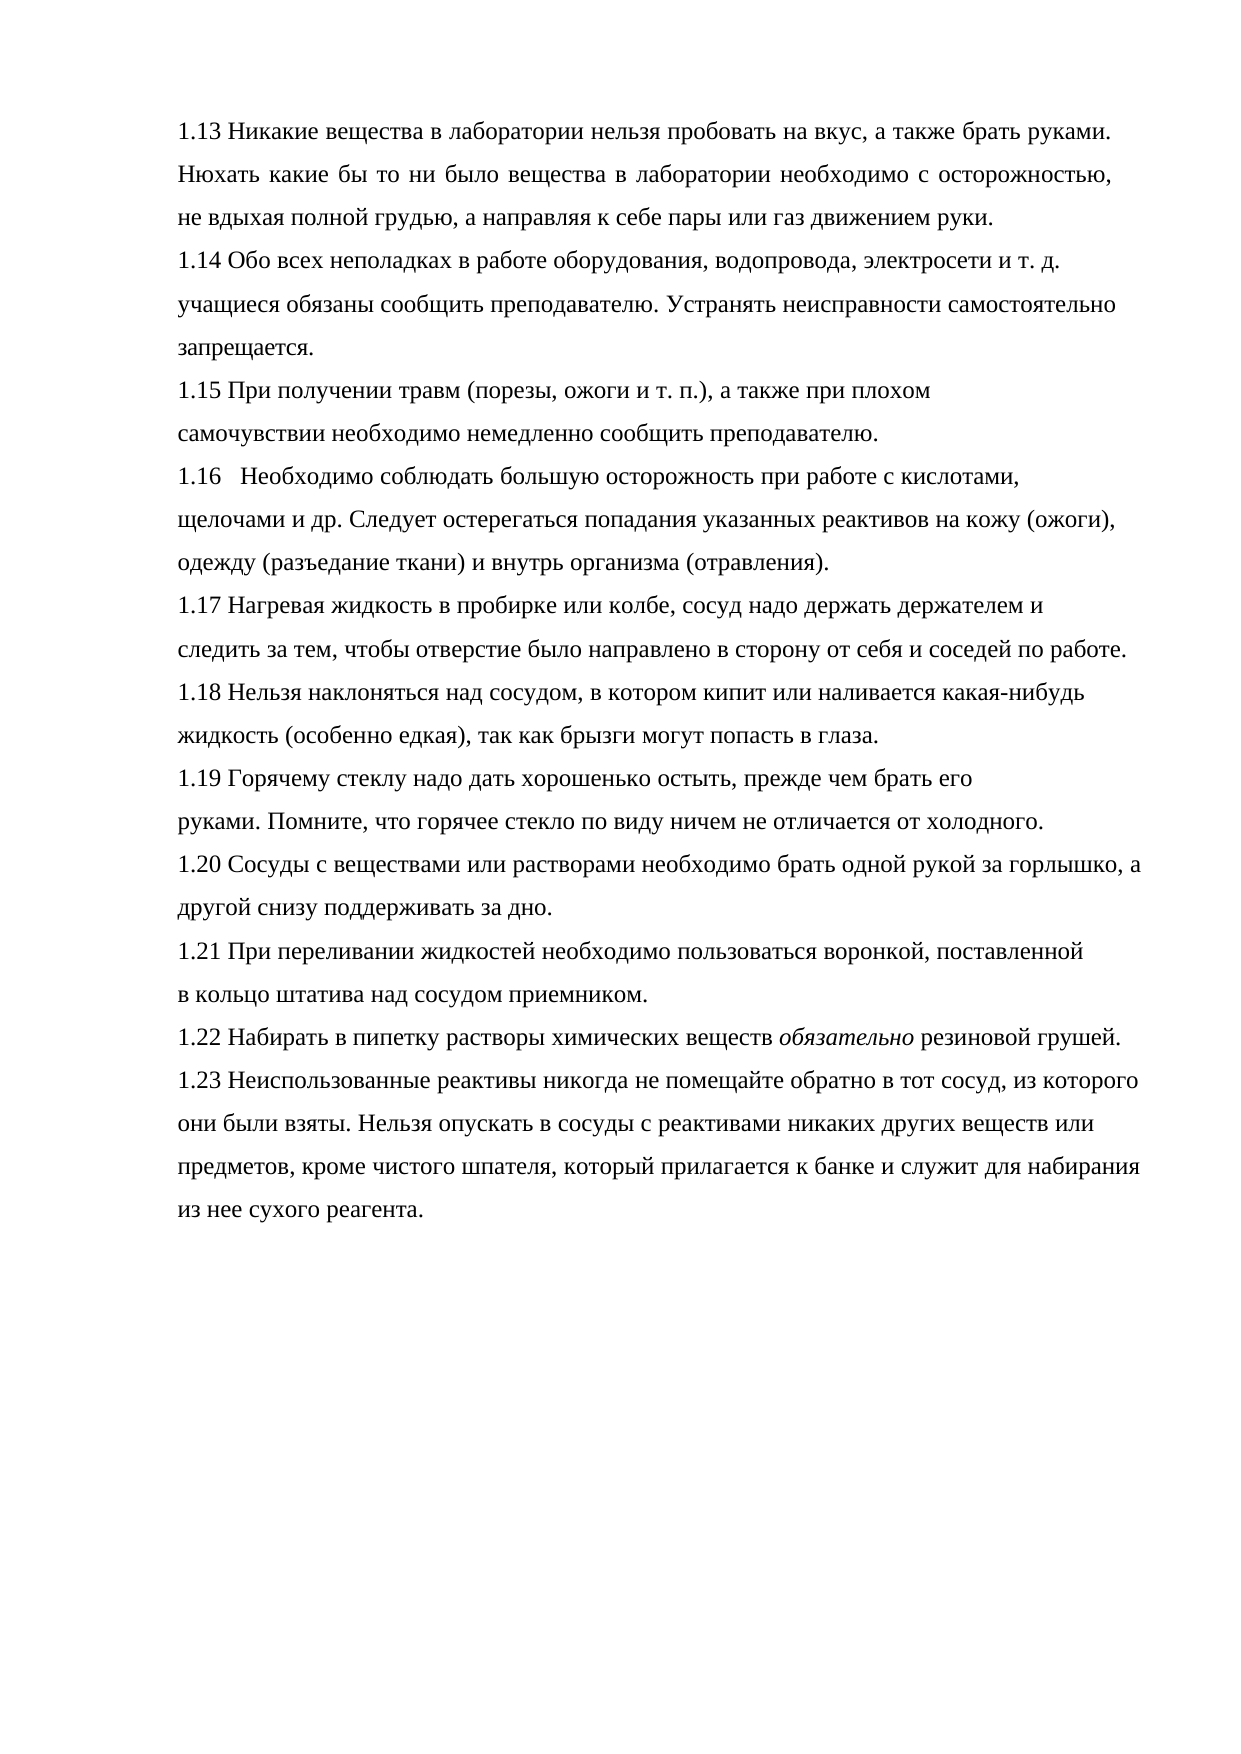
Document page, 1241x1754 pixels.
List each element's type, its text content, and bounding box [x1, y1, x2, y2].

list Сосуды с веществами или растворами необходимо брать одной рукой за горлышко, а другой снизу поддерживать за дно. [177, 849, 1141, 921]
list Обо всех неполадках в работе оборудования, водопровода, электросети и т. д. учащиеся обязаны сообщить преподавателю. Устранять неисправности самостоятельно запрещается. [177, 246, 1116, 361]
list Нагревая жидкость в пробирке или колбе, сосуд надо держать держателем и следить за тем, чтобы отверстие было направлено в сторону от себя и соседей по работе. [177, 591, 1132, 662]
list Горячему стеклу надо дать хорошенько остыть, прежде чем брать его руками. Помните, что горячее стекло по виду ничем не отличается от холодного. [177, 763, 1062, 835]
list При переливании жидкостей необходимо пользоваться воронкой, поставленной в кольцо штатива над сосудом приемником. [177, 936, 1102, 1008]
list Необходимо соблюдать большую осторожность при работе с кислотами, щелочами и др. Следует остерегаться попадания указанных реактивов на кожу (ожоги), одежду (разъедание ткани) и внутрь организма (отравления). [177, 461, 1133, 576]
list Неиспользованные реактивы никогда не помещайте обратно в тот сосуд, из которого они были взяты. Нельзя опускать в сосуды с реактивами никаких других веществ или предметов, кроме чистого шпателя, который прилагается к банке и служит для набирания из нее сухого реагента. [177, 1065, 1140, 1223]
list Набирать в пипетку растворы химических веществ обязательно резиновой грушей. [177, 1022, 1176, 1051]
list При получении травм (порезы, ожоги и т. п.), а также при плохом самочувствии необходимо немедленно сообщить преподавателю. [177, 375, 1084, 447]
list Никакие вещества в лаборатории нельзя пробовать на вкус, а также брать руками. Нюхать какие бы то ни было вещества в лаборатории необходимо с осторожностью, не вдыхая полной грудью, а направляя к себе пары или газ движением руки. [177, 116, 1112, 231]
list Нельзя наклоняться над сосудом, в котором кипит или наливается какая-нибудь жидкость (особенно едкая), так как брызги могут попасть в глаза. [177, 677, 1085, 749]
